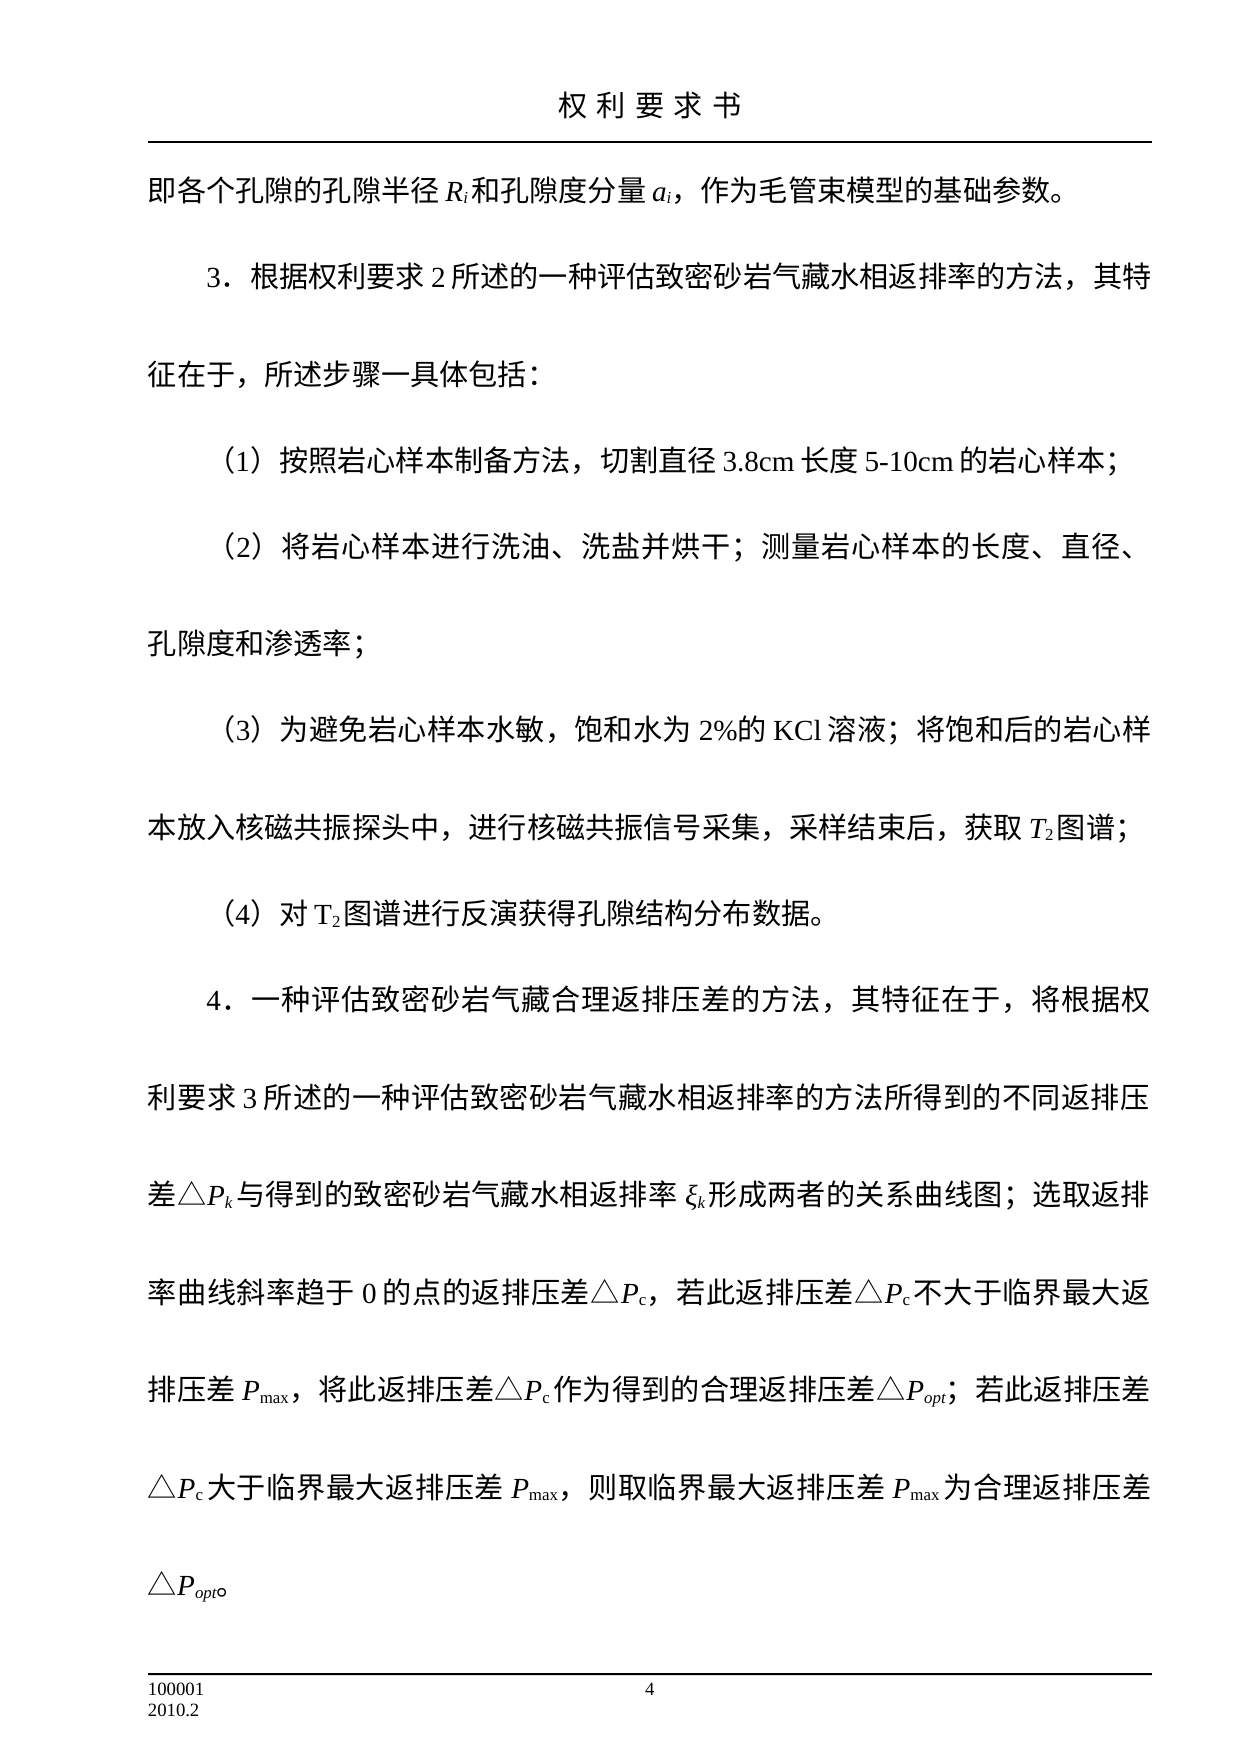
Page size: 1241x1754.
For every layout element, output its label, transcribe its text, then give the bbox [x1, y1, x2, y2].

text （1）按照岩心样本制备方法，切割直径3.8cm长度5-10cm的岩心样本； [148, 426, 1152, 491]
text 4．一种评估致密砂岩气藏合理返排压差的方法，其特征在于，将根据权利要求3所述的一种评估致密砂岩气藏水相返排率的方法所得到的不同返排压差△Pk与得到的致密砂岩气藏水相返排率ξk形成两者的关系曲线图；选取返排率曲线斜率趋于0的点的返排压差△Pc，若此返排压差△Pc不大于临界最大返排压差Pmax，将此返排压差△Pc作为得到的合理返排压差△Popt；若此返排压差△Pc大于临界最大返排压差Pmax，则取临界最大返排压差Pmax为合理返排压差△Popt。 [148, 965, 1152, 1615]
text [148, 156, 1152, 221]
text （4）对T2图谱进行反演获得孔隙结构分布数据。 [148, 879, 1152, 944]
text （2）将岩心样本进行洗油、洗盐并烘干；测量岩心样本的长度、直径、孔隙度和渗透率； [148, 512, 1152, 674]
text （3）为避免岩心样本水敏，饱和水为2%的KCl溶液；将饱和后的岩心样本放入核磁共振探头中，进行核磁共振信号采集，采样结束后，获取T2图谱； [148, 696, 1152, 858]
text 3．根据权利要求2所述的一种评估致密砂岩气藏水相返排率的方法，其特征在于，所述步骤一具体包括： [148, 242, 1152, 405]
